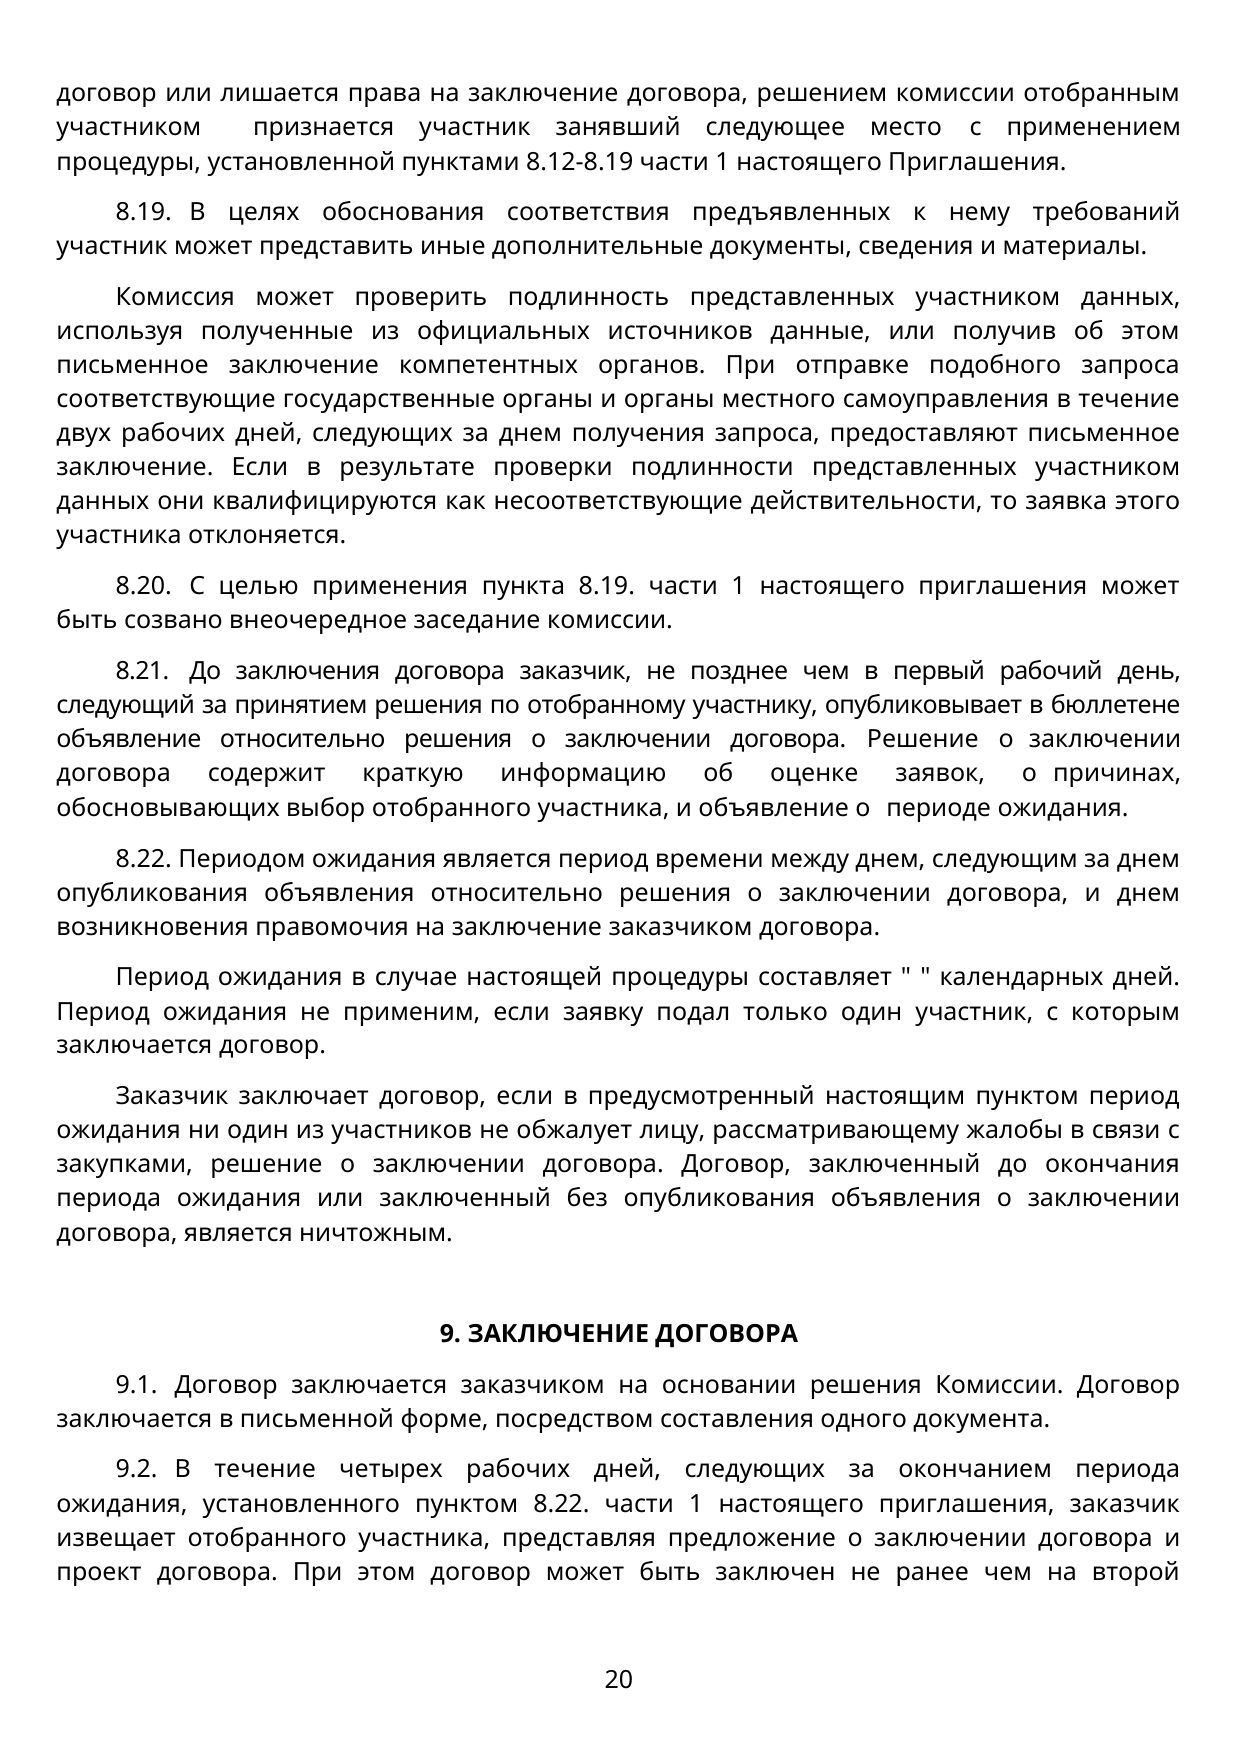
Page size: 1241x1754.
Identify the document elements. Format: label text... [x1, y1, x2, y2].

text 9. ЗАКЛЮЧЕНИЕ ДОГОВОРА [56, 1316, 1181, 1350]
text Период ожидания в случае настоящей процедуры составляет " " календарных дней. Период ожидания не применим, если заявку подал только один участник, с которым заключается договор. [56, 959, 1181, 1061]
text Комиссия может проверить подлинность представленных участником данных, используя полученные из официальных источников данные, или получив об этом письменное заключение компетентных органов. При отправке подобного запроса соответствующие государственные органы и органы местного самоуправления в течение двух рабочих дней, следующих за днем получения запроса, предоставляют письменное заключение. Если в результате проверки подлинности представленных участником данных они квалифицируются как несоответствующие действительности, то заявка этого участника отклоняется. [56, 279, 1181, 551]
text 8.22. Периодом ожидания является период времени между днем, следующим за днем опубликования объявления относительно решения о заключении договора, и днем возникновения правомочия на заключение заказчиком договора. [56, 840, 1181, 942]
text 8.21. До заключения договора заказчик, не позднее чем в первый рабочий день, следующий за принятием решения по отобранному участнику, опубликовывает в бюллетене объявление относительно решения о заключении договора. Решение о заключении договора содержит краткую информацию об оценке заявок, о причинах, обосновывающих выбор отобранного участника, и объявление о периоде ожидания. [56, 653, 1181, 823]
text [56, 1451, 1181, 1587]
text Заказчик заключает договор, если в предусмотренный настоящим пунктом период ожидания ни один из участников не обжалует лицу, рассматривающему жалобы в связи с закупками, решение о заключении договора. Договор, заключенный до окончания периода ожидания или заключенный без опубликования объявления о заключении договора, является ничтожным. [56, 1078, 1181, 1248]
text 8.20. С целью применения пункта 8.19. части 1 настоящего приглашения может быть созвано внеочередное заседание комиссии. [56, 568, 1181, 636]
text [56, 75, 1181, 177]
text 9.1. Договор заключается заказчиком на основании решения Комиссии. Договор заключается в письменной форме, посредством составления одного документа. [56, 1366, 1181, 1434]
text 8.19. В целях обоснования соответствия предъявленных к нему требований участник может представить иные дополнительные документы, сведения и материалы. [56, 194, 1181, 262]
